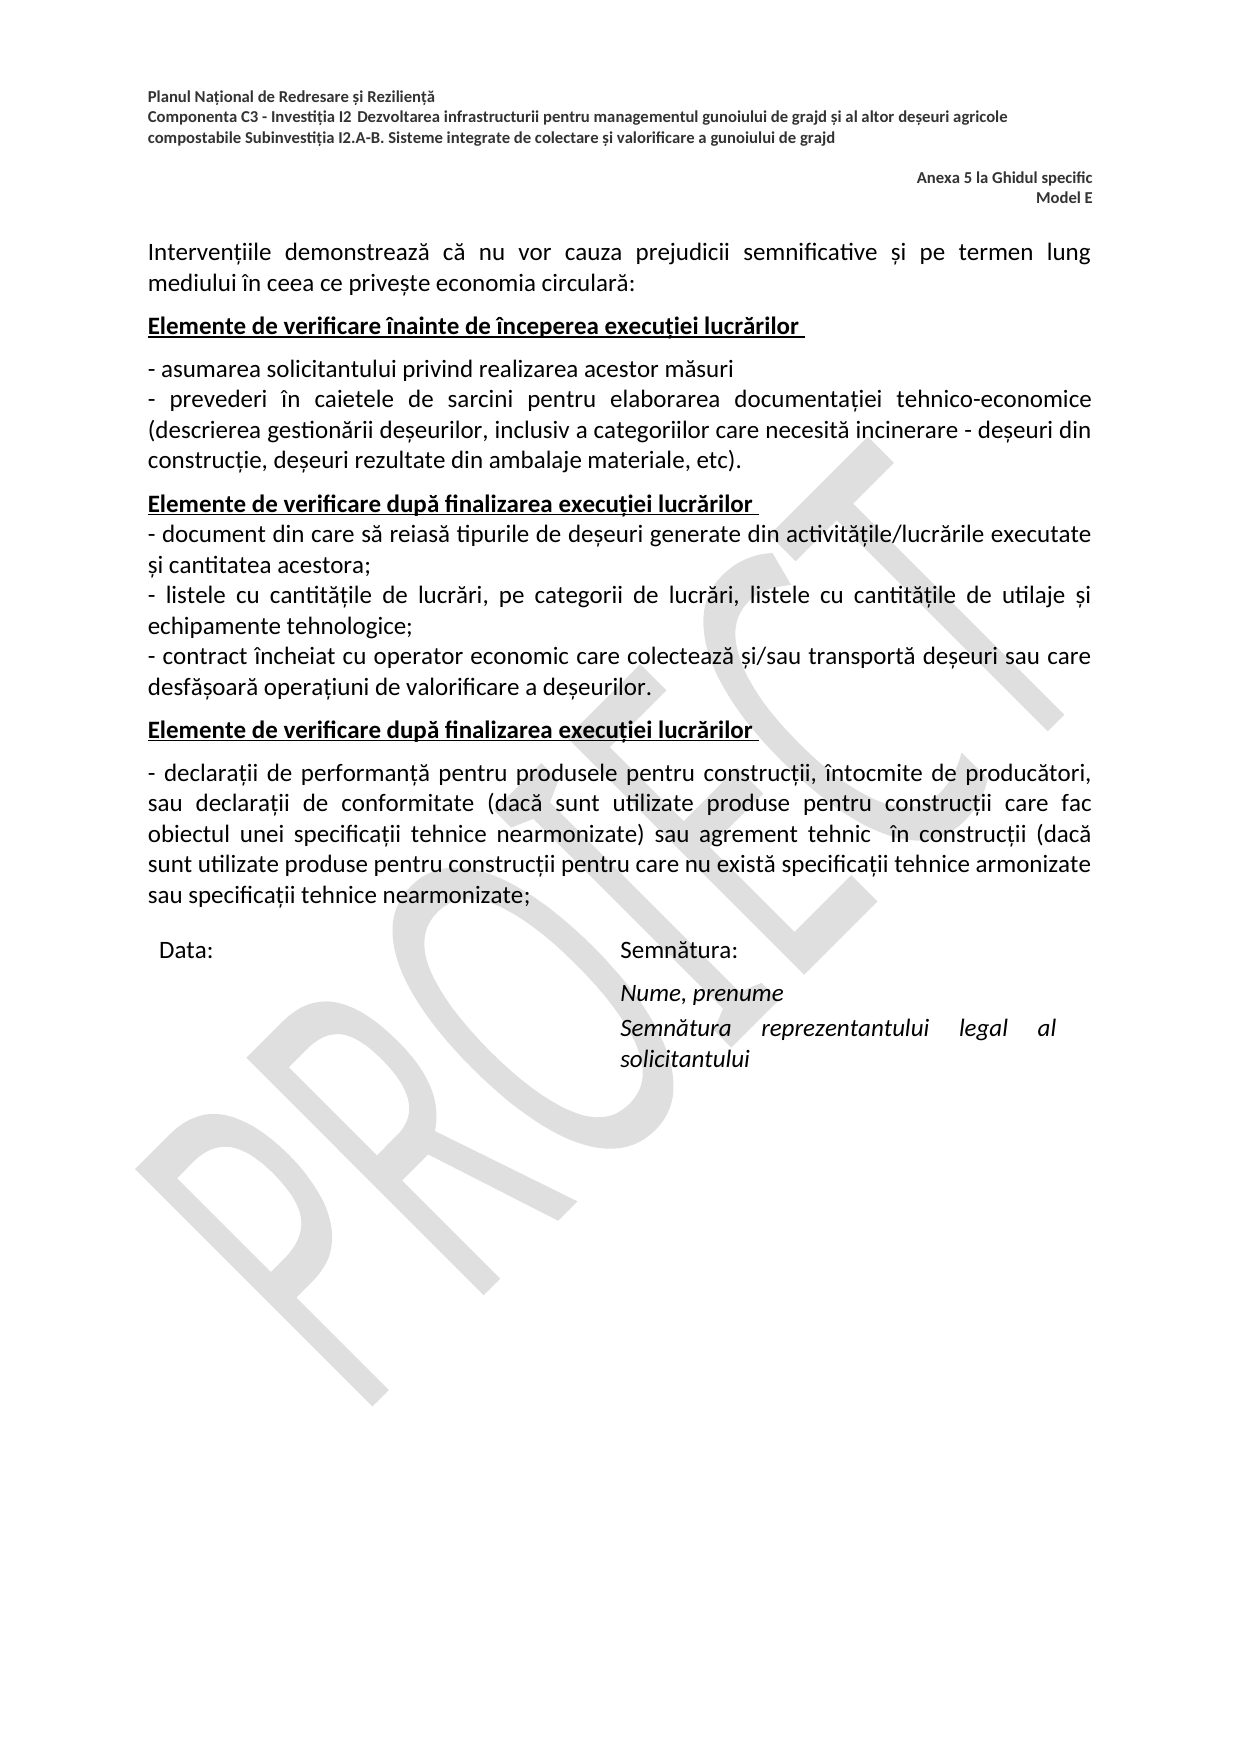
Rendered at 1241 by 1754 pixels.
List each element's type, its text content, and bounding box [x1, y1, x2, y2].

text - prevederi în caietele de sarcini pentru elaborarea documentației tehnico-economice (descrierea gestionării deșeurilor, inclusiv a categoriilor care necesită incinerare - deșeuri din construcție, deșeuri rezultate din ambalaje materiale, etc). [148, 384, 1093, 475]
table_header Data: [148, 922, 609, 1077]
text - document din care să reiasă tipurile de deșeuri generate din activitățile/lucrările executate și cantitatea acestora; [148, 518, 1093, 579]
text Elemente de verificare după finalizarea execuției lucrărilor [148, 488, 1093, 518]
text - listele cu cantitățile de lucrări, pe categorii de lucrări, listele cu cantitățile de utilaje și echipamente tehnologice; [148, 579, 1093, 640]
text Intervențiile demonstrează că nu vor cauza prejudicii semnificative și pe termen lung mediului în ceea ce privește economia circulară: [148, 237, 1093, 298]
text Elemente de verificare după finalizarea execuției lucrărilor [148, 714, 1093, 744]
text - contract încheiat cu operator economic care colectează și/sau transportă deșeuri sau care desfășoară operațiuni de valorificare a deșeurilor. [148, 640, 1093, 701]
text - declarații de performanță pentru produsele pentru construcții, întocmite de producători, sau declarații de conformitate (dacă sunt utilizate produse pentru construcții care fac obiectul unei specificații tehnice nearmonizate) sau agrement tehnic în construcții (dacă sunt utilizate produse pentru construcții pentru care nu există specificații tehnice armonizate sau specificații tehnice nearmonizate; [148, 757, 1093, 909]
text Elemente de verificare înainte de începerea execuției lucrărilor [148, 310, 1093, 341]
table_header Semnătura: Nume, prenume Semnătura reprezentantului legal al solicitantului [609, 922, 1070, 1077]
text - asumarea solicitantului privind realizarea acestor măsuri [148, 353, 1093, 384]
